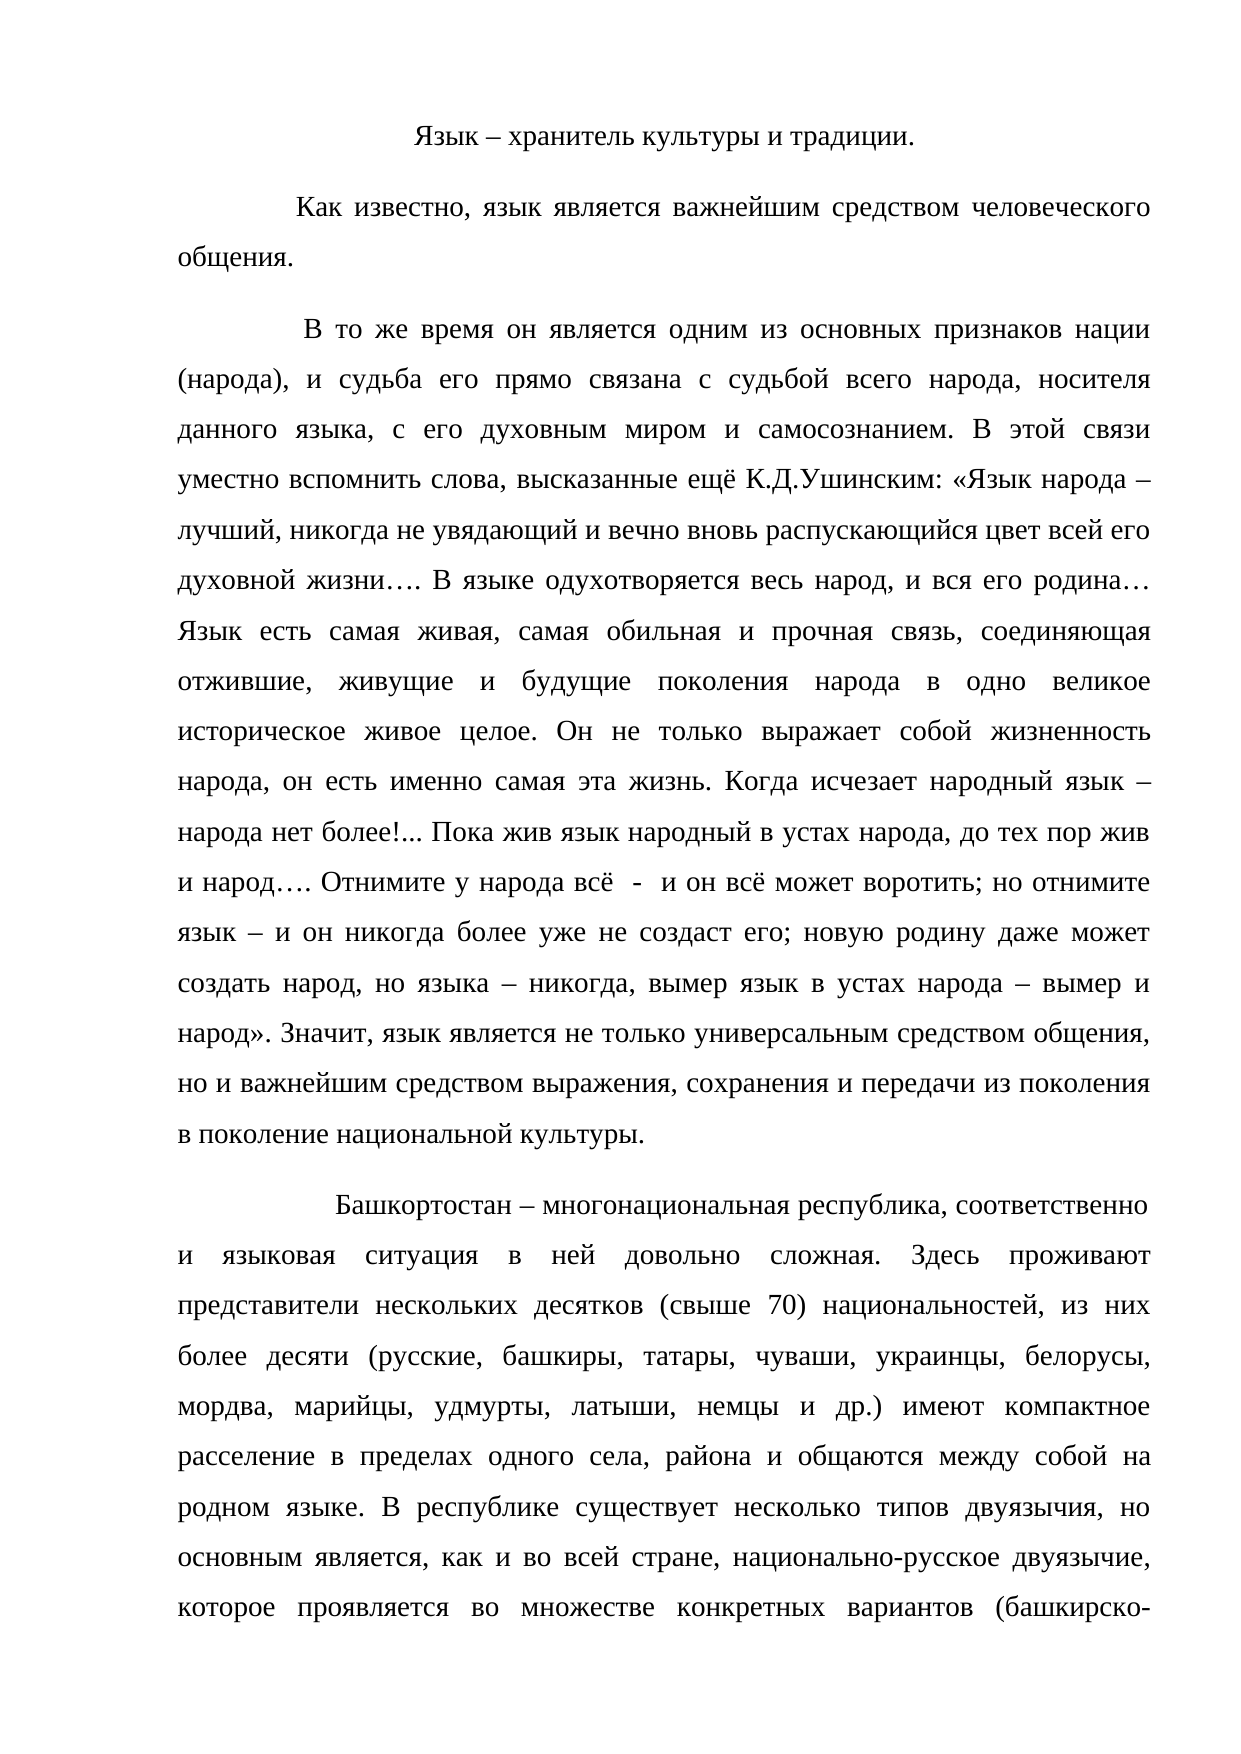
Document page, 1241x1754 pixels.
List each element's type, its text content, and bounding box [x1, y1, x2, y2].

text Язык – хранитель культуры и традиции. [177, 118, 1152, 152]
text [177, 1187, 1152, 1623]
text Как известно, язык является важнейшим средством человеческого общения. [177, 189, 1152, 273]
text В то же время он является одним из основных признаков нации (народа), и судьба его прямо связана с судьбой всего народа, носителя данного языка, с его духовным миром и самосознанием. В этой связи уместно вспомнить слова, высказанные ещё К.Д.Ушинским: «Язык народа – лучший, никогда не увядающий и вечно вновь распускающийся цвет всей его духовной жизни…. В языке одухотворяется весь народ, и вся его родина… Язык есть самая живая, самая обильная и прочная связь, соединяющая отжившие, живущие и будущие поколения народа в одно великое историческое живое целое. Он не только выражает собой жизненность народа, он есть именно самая эта жизнь. Когда исчезает народный язык – народа нет более!... Пока жив язык народный в устах народа, до тех пор жив и народ…. Отнимите у народа всё - и он всё может воротить; но отнимите язык – и он никогда более уже не создаст его; новую родину даже может создать народ, но языка – никогда, вымер язык в устах народа – вымер и народ». Значит, язык является не только универсальным средством общения, но и важнейшим средством выражения, сохранения и передачи из поколения в поколение национальной культуры. [177, 311, 1152, 1149]
